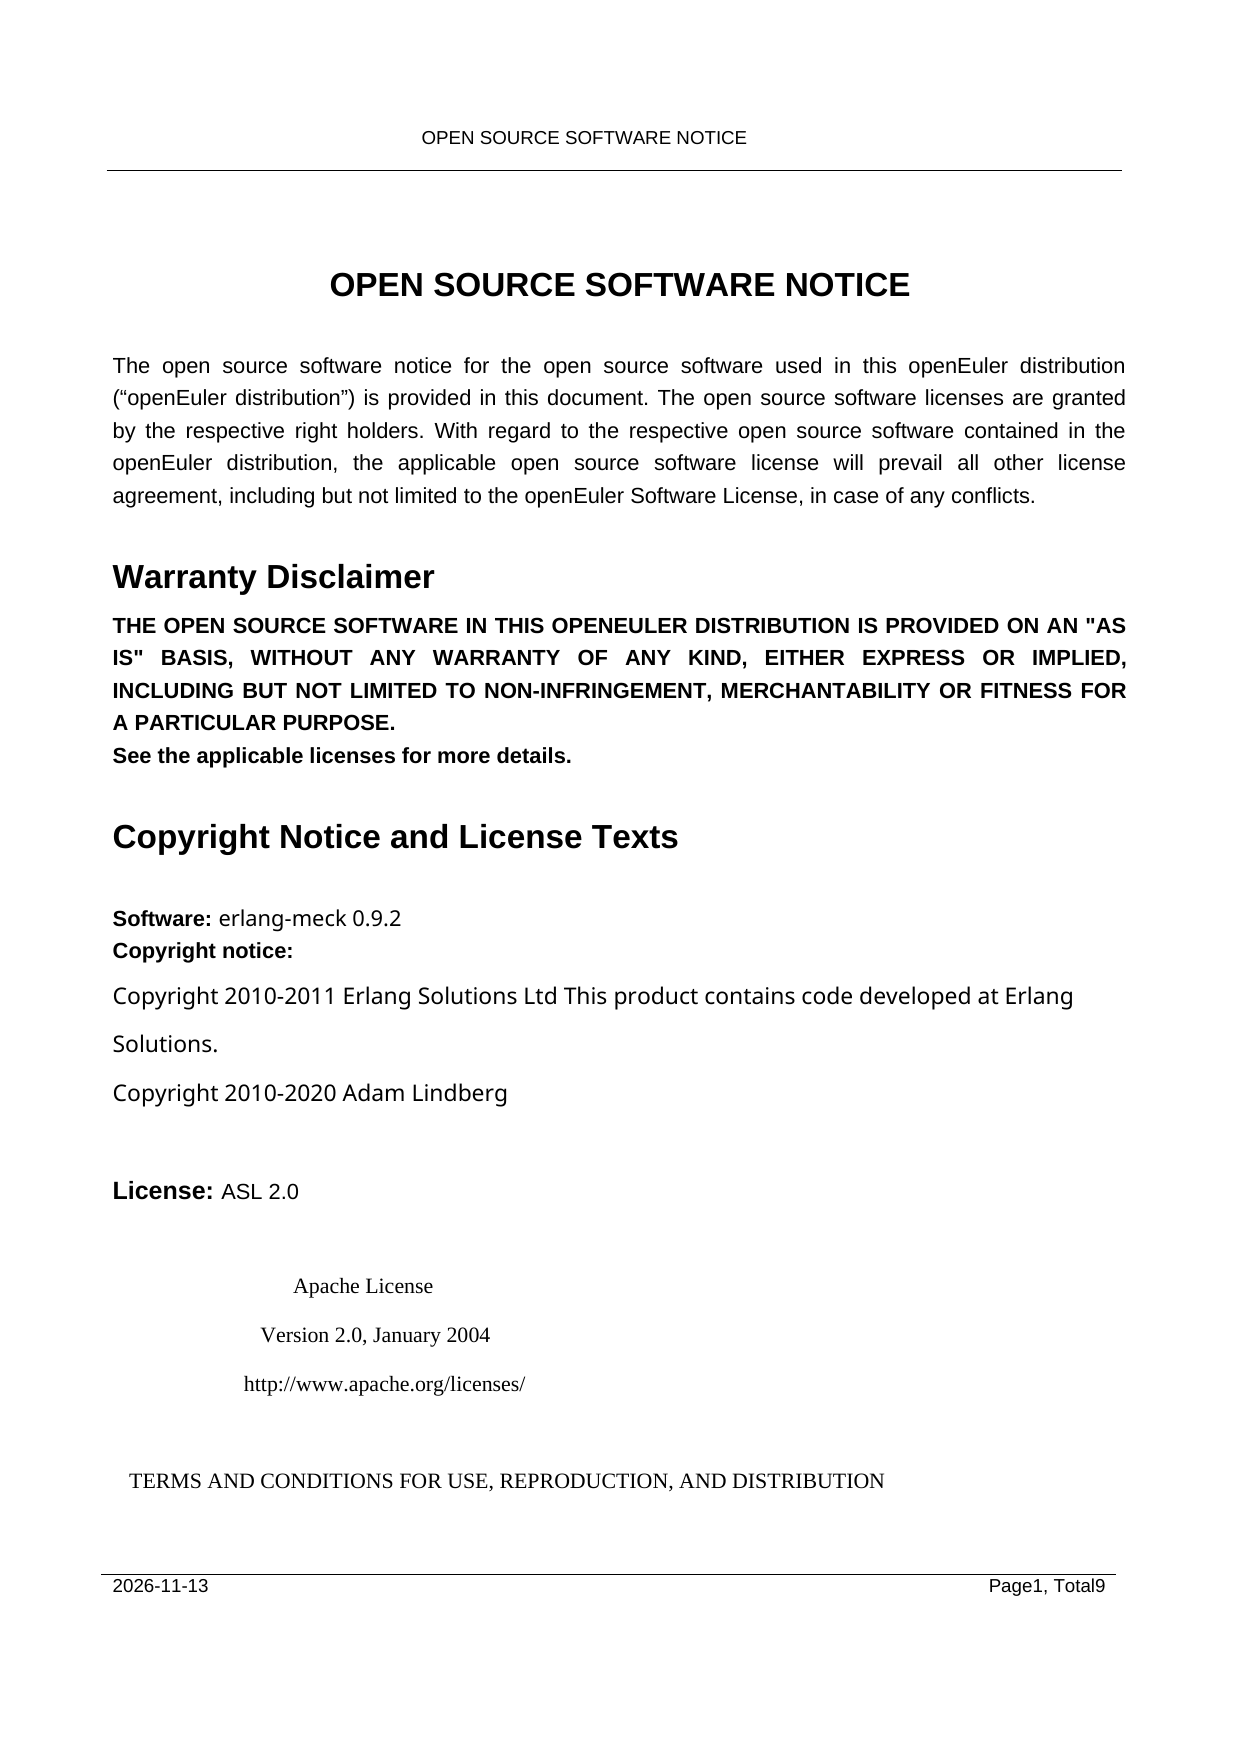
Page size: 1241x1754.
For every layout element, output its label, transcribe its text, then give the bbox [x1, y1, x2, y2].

text THE OPEN SOURCE SOFTWARE IN THIS OPENEULER DISTRIBUTION IS PROVIDED ON AN "AS IS" BASIS, WITHOUT ANY WARRANTY OF ANY KIND, EITHER EXPRESS OR IMPLIED, INCLUDING BUT NOT LIMITED TO NON-INFRINGEMENT, MERCHANTABILITY OR FITNESS FOR A PARTICULAR PURPOSE. See the applicable licenses for more details. [112, 609, 1128, 771]
text The open source software notice for the open source software used in this openEuler distribution (“openEuler distribution”) is provided in this document. The open source software licenses are granted by the respective right holders. With regard to the respective open source software contained in the openEuler distribution, the applicable open source software license will prevail all other license agreement, including but not limited to the openEuler Software License, in case of any conflicts. [112, 349, 1128, 511]
text Copyright Notice and License Texts [112, 804, 1128, 869]
text Copyright 2010-2011 Erlang Solutions Ltd This product contains code developed at Erlang Solutions. Copyright 2010-2020 Adam Lindberg [112, 979, 1128, 1158]
text Copyright notice: [112, 934, 1128, 966]
text License: ASL 2.0 [112, 1174, 1128, 1207]
text Software: erlang-meck 0.9.2 [112, 901, 1128, 934]
text OPEN SOURCE SOFTWARE NOTICE [112, 251, 1128, 316]
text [112, 1221, 1128, 1497]
text Warranty Disclaimer [112, 544, 1128, 609]
